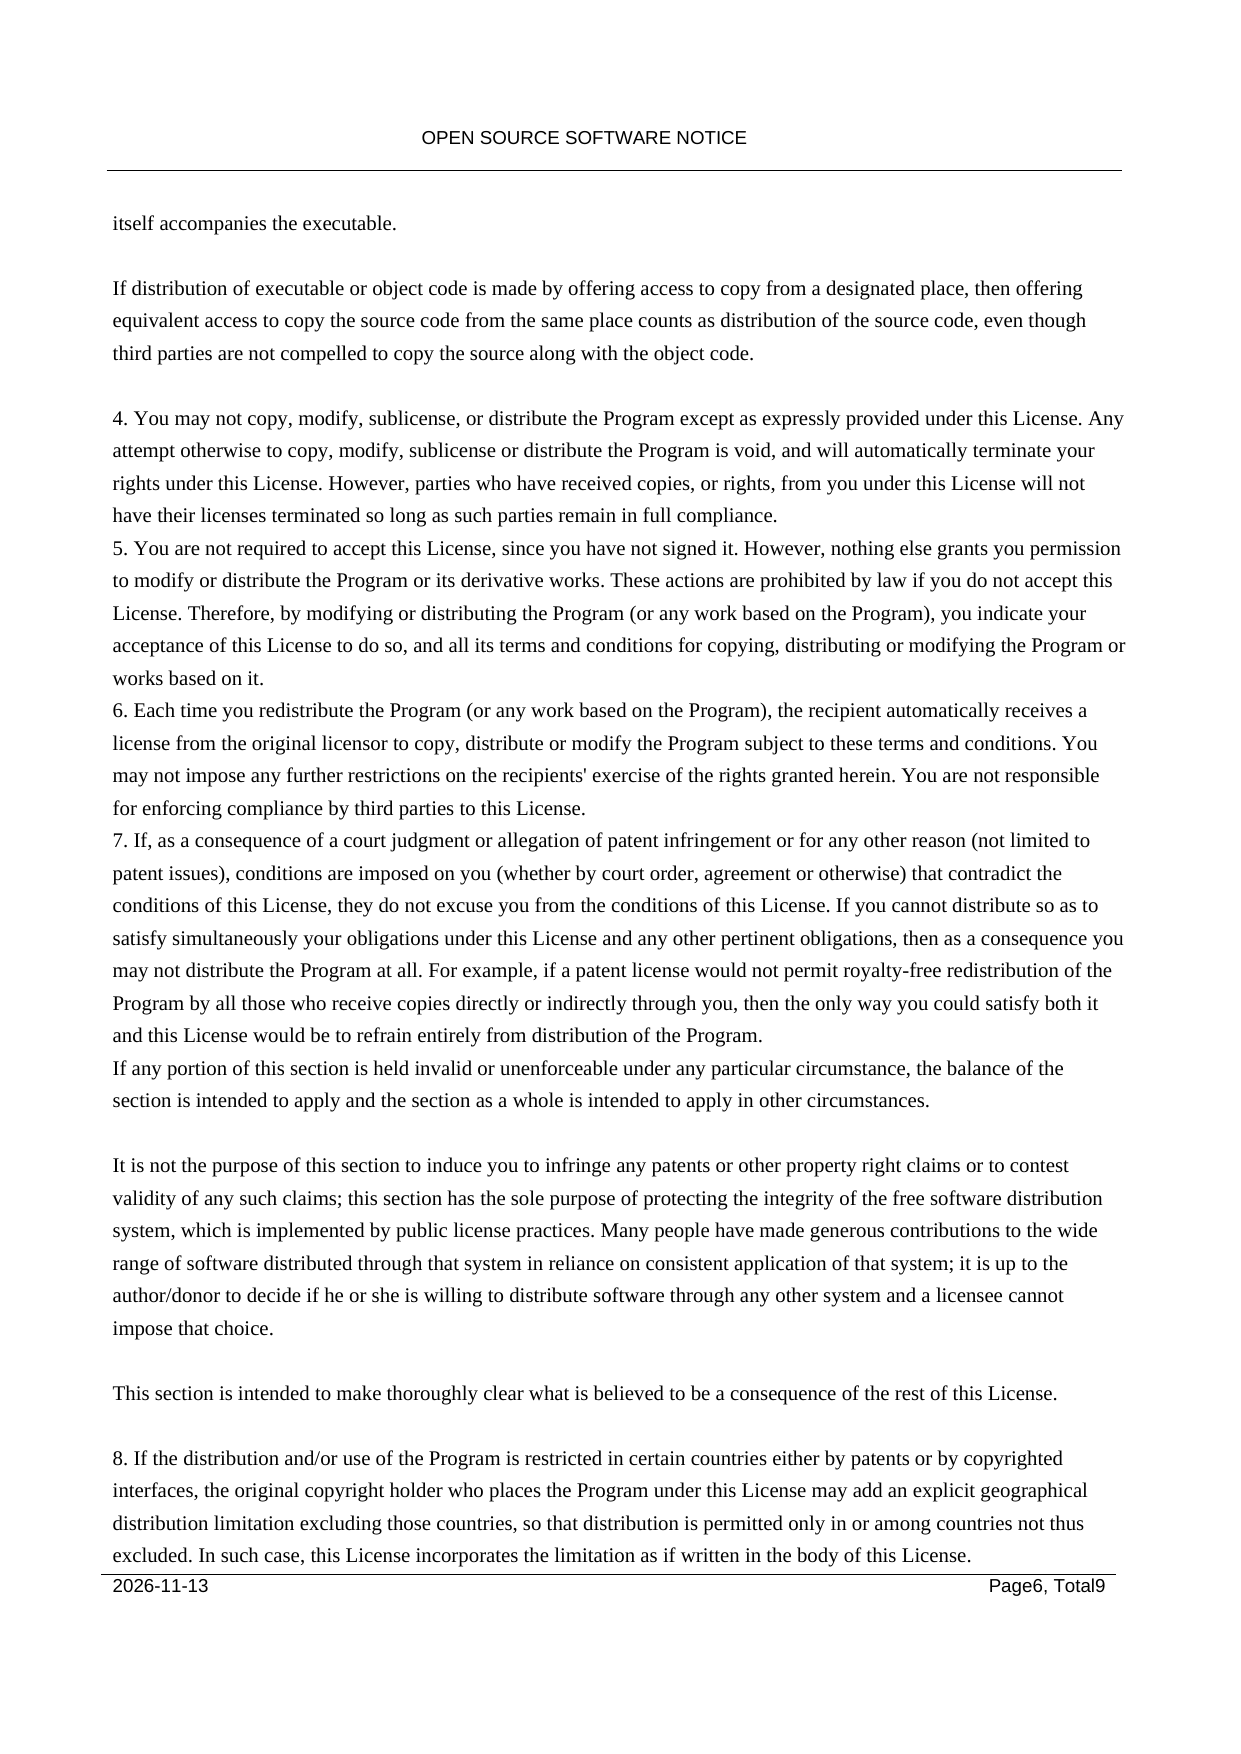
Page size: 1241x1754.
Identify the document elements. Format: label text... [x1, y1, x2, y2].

text This section is intended to make thoroughly clear what is believed to be a consequence of the rest of this License. [112, 1376, 1128, 1409]
text 7. If, as a consequence of a court judgment or allegation of patent infringement or for any other reason (not limited to patent issues), conditions are imposed on you (whether by court order, agreement or otherwise) that contradict the conditions of this License, they do not excuse you from the conditions of this License. If you cannot distribute so as to satisfy simultaneously your obligations under this License and any other pertinent obligations, then as a consequence you may not distribute the Program at all. For example, if a patent license would not permit royalty-free redistribution of the Program by all those who receive copies directly or indirectly through you, then the only way you could satisfy both it and this License would be to refrain entirely from distribution of the Program. [112, 824, 1128, 1051]
text If distribution of executable or object code is made by offering access to copy from a designated place, then offering equivalent access to copy the source code from the same place counts as distribution of the source code, even though third parties are not compelled to copy the source along with the object code. [112, 271, 1128, 369]
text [112, 206, 1128, 239]
text 6. Each time you redistribute the Program (or any work based on the Program), the recipient automatically receives a license from the original licensor to copy, distribute or modify the Program subject to these terms and conditions. You may not impose any further restrictions on the recipients' exercise of the rights granted herein. You are not responsible for enforcing compliance by third parties to this License. [112, 694, 1128, 824]
text 4. You may not copy, modify, sublicense, or distribute the Program except as expressly provided under this License. Any attempt otherwise to copy, modify, sublicense or distribute the Program is void, and will automatically terminate your rights under this License. However, parties who have received copies, or rights, from you under this License will not have their licenses terminated so long as such parties remain in full compliance. [112, 401, 1128, 531]
text 5. You are not required to accept this License, since you have not signed it. However, nothing else grants you permission to modify or distribute the Program or its derivative works. These actions are prohibited by law if you do not accept this License. Therefore, by modifying or distributing the Program (or any work based on the Program), you indicate your acceptance of this License to do so, and all its terms and conditions for copying, distributing or modifying the Program or works based on it. [112, 531, 1128, 694]
text 8. If the distribution and/or use of the Program is restricted in certain countries either by patents or by copyrighted interfaces, the original copyright holder who places the Program under this License may add an explicit geographical distribution limitation excluding those countries, so that distribution is permitted only in or among countries not thus excluded. In such case, this License incorporates the limitation as if written in the body of this License. [112, 1441, 1128, 1571]
text If any portion of this section is held invalid or unenforceable under any particular circumstance, the balance of the section is intended to apply and the section as a whole is intended to apply in other circumstances. [112, 1051, 1128, 1116]
text It is not the purpose of this section to induce you to infringe any patents or other property right claims or to contest validity of any such claims; this section has the sole purpose of protecting the integrity of the free software distribution system, which is implemented by public license practices. Many people have made generous contributions to the wide range of software distributed through that system in reliance on consistent application of that system; it is up to the author/donor to decide if he or she is willing to distribute software through any other system and a licensee cannot impose that choice. [112, 1149, 1128, 1344]
